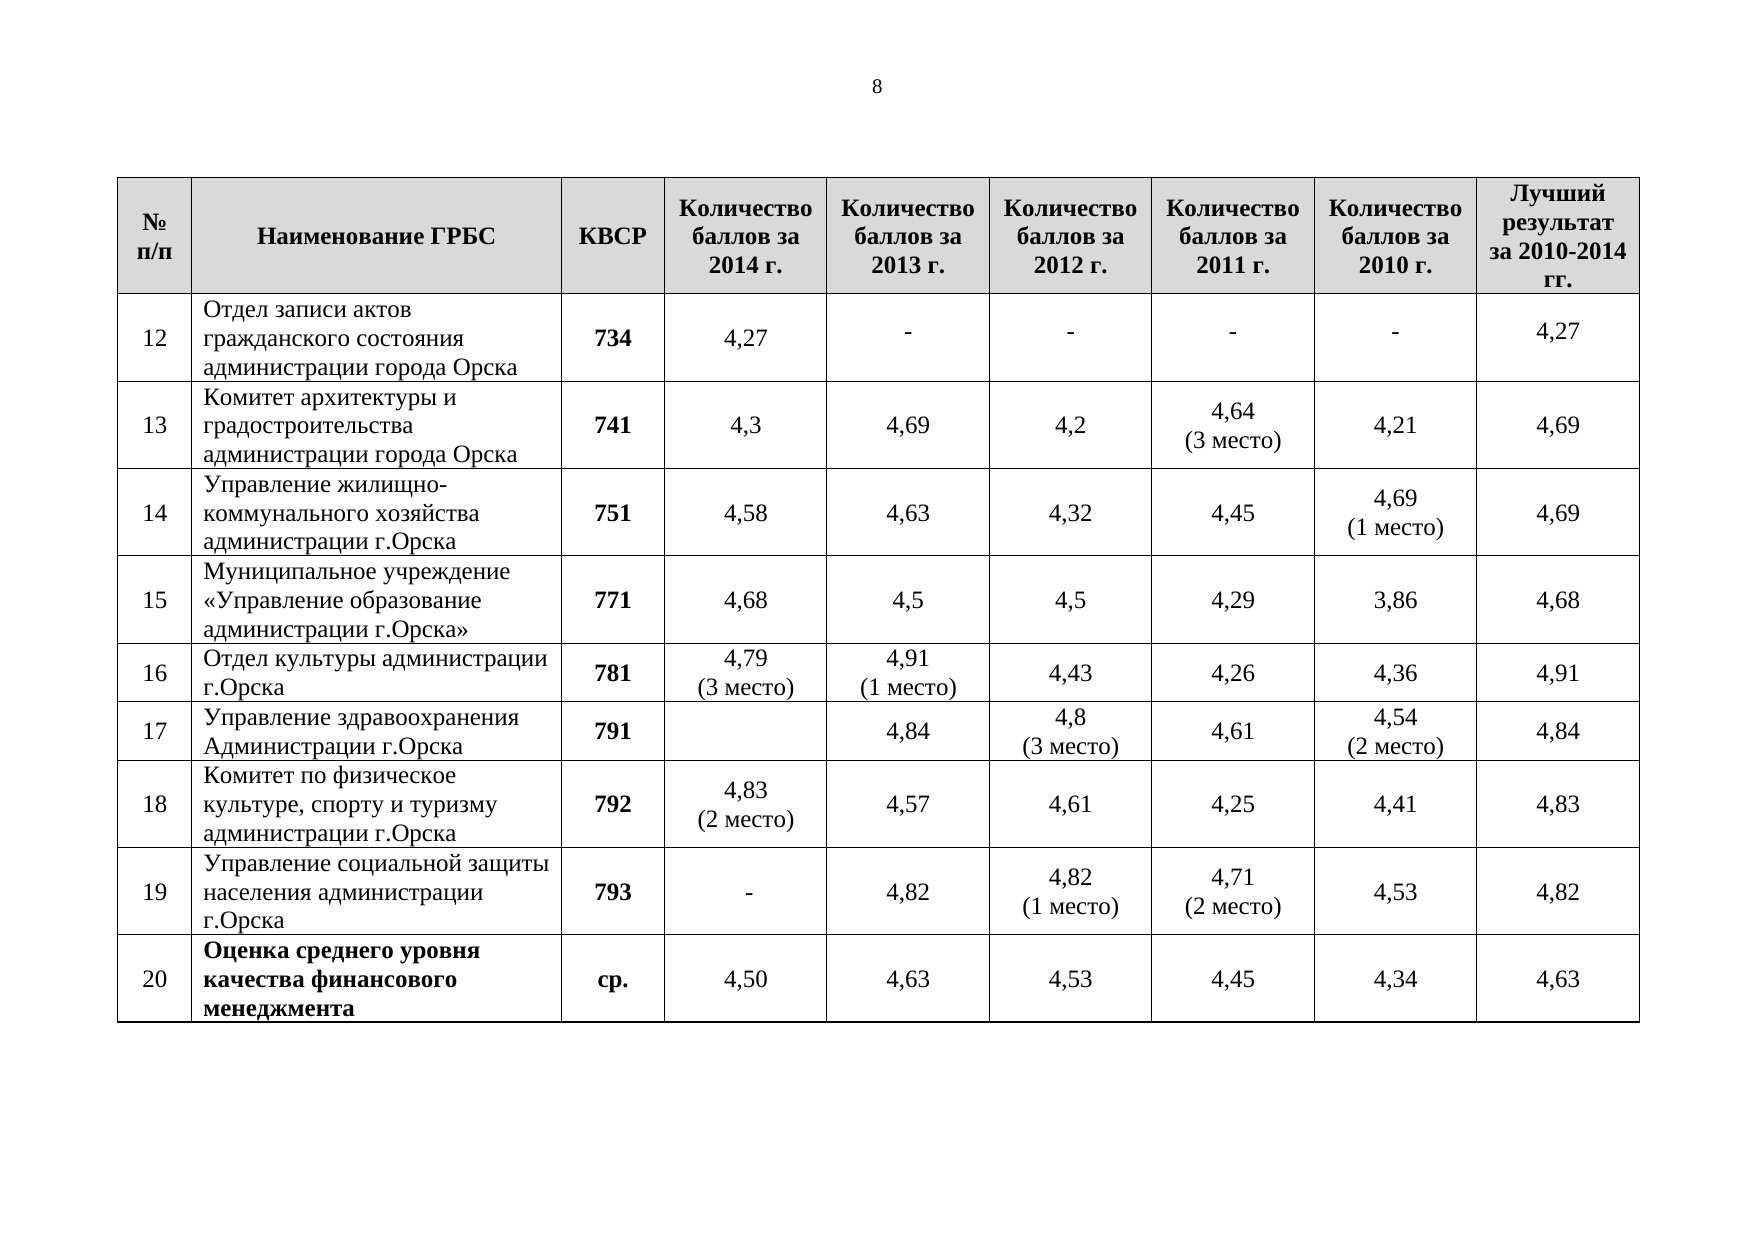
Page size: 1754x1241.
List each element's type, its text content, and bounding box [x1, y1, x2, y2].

table_cell 4,69 [1477, 382, 1639, 468]
table_cell 4,41 [1315, 761, 1476, 847]
table_cell 741 [562, 382, 664, 468]
table_cell 4,61 [1152, 702, 1314, 759]
table_cell Комитет по физическое культуре, спорту и туризму администрации г.Орска [192, 761, 561, 847]
table_cell 4,27 [665, 294, 826, 381]
table_cell Комитет архитектуры и градостроительства администрации города Орска [192, 382, 561, 468]
table_cell 4,64 (3 место) [1152, 382, 1314, 468]
table_cell 4,2 [990, 382, 1151, 468]
table_cell 751 [562, 469, 664, 555]
table_header Количество баллов за 2012 г. [990, 178, 1151, 293]
table_header Количество баллов за 2010 г. [1315, 178, 1476, 293]
table_cell 4,82 [1477, 848, 1639, 934]
table_header № п/п [118, 178, 191, 293]
table_cell [665, 702, 826, 759]
table_cell 14 [118, 469, 191, 555]
table_cell 4,63 [827, 935, 989, 1021]
table_cell 4,69 [1477, 469, 1639, 555]
table_cell 19 [118, 848, 191, 934]
table_cell 4,68 [1477, 556, 1639, 642]
table_cell 4,58 [665, 469, 826, 555]
table_cell Муниципальное учреждение «Управление образование администрации г.Орска» [192, 556, 561, 642]
table_cell 4,45 [1152, 935, 1314, 1021]
table_cell 4,3 [665, 382, 826, 468]
table_cell Отдел культуры администрации г.Орска [192, 644, 561, 701]
table_cell 4,5 [827, 556, 989, 642]
table_cell 4,26 [1152, 644, 1314, 701]
table_cell 4,45 [1152, 469, 1314, 555]
table_cell 4,21 [1315, 382, 1476, 468]
table_cell 4,69 (1 место) [1315, 469, 1476, 555]
table_cell 4,53 [990, 935, 1151, 1021]
table_cell 4,29 [1152, 556, 1314, 642]
table_cell Управление здравоохранения Администрации г.Орска [192, 702, 561, 759]
table_cell - [1152, 294, 1314, 381]
table_cell 4,69 [827, 382, 989, 468]
table_cell 4,83 [1477, 761, 1639, 847]
table_cell Отдел записи актов гражданского состояния администрации города Орска [192, 294, 561, 381]
table_cell - [827, 294, 989, 381]
table_cell 18 [118, 761, 191, 847]
table_cell 4,79 (3 место) [665, 644, 826, 701]
table_header Наименование ГРБС [192, 178, 561, 293]
table_cell Управление жилищно-коммунального хозяйства администрации г.Орска [192, 469, 561, 555]
table_header КВСР [562, 178, 664, 293]
table_cell 4,43 [990, 644, 1151, 701]
table_cell 4,53 [1315, 848, 1476, 934]
table_cell - [1315, 294, 1476, 381]
table_cell 4,8 (3 место) [990, 702, 1151, 759]
table_header Лучший результат за 2010-2014 гг. [1477, 178, 1639, 293]
table_cell 4,82 [827, 848, 989, 934]
table_cell 4,34 [1315, 935, 1476, 1021]
table_cell 4,36 [1315, 644, 1476, 701]
table_cell - [665, 848, 826, 934]
table_cell Оценка среднего уровня качества финансового менеджмента [192, 935, 561, 1021]
table_cell 734 [562, 294, 664, 381]
table_cell 4,5 [990, 556, 1151, 642]
table_header Количество баллов за 2011 г. [1152, 178, 1314, 293]
table_cell 20 [118, 935, 191, 1021]
table_cell 781 [562, 644, 664, 701]
table_cell 4,57 [827, 761, 989, 847]
table_cell 12 [118, 294, 191, 381]
table_cell 4,50 [665, 935, 826, 1021]
table_cell 4,91 (1 место) [827, 644, 989, 701]
table_cell 4,63 [1477, 935, 1639, 1021]
table_cell - [990, 294, 1151, 381]
table_cell 4,54 (2 место) [1315, 702, 1476, 759]
table_cell 4,61 [990, 761, 1151, 847]
table_cell 791 [562, 702, 664, 759]
table_cell 17 [118, 702, 191, 759]
table_cell 4,82 (1 место) [990, 848, 1151, 934]
table_cell 15 [118, 556, 191, 642]
table_header Количество баллов за 2014 г. [665, 178, 826, 293]
table_cell 4,32 [990, 469, 1151, 555]
table_cell Управление социальной защиты населения администрации г.Орска [192, 848, 561, 934]
table_cell 4,83 (2 место) [665, 761, 826, 847]
table_cell 4,91 [1477, 644, 1639, 701]
table_cell 3,86 [1315, 556, 1476, 642]
table_cell 4,68 [665, 556, 826, 642]
table_cell ср. [562, 935, 664, 1021]
table_cell 4,63 [827, 469, 989, 555]
table_cell 4,84 [1477, 702, 1639, 759]
table_cell 13 [118, 382, 191, 468]
table_header Количество баллов за 2013 г. [827, 178, 989, 293]
table_cell 771 [562, 556, 664, 642]
table_cell 4,71 (2 место) [1152, 848, 1314, 934]
table_cell 4,25 [1152, 761, 1314, 847]
table_cell 792 [562, 761, 664, 847]
table_cell 4,27 [1477, 294, 1639, 381]
table_cell 793 [562, 848, 664, 934]
table_cell 4,84 [827, 702, 989, 759]
table_cell 16 [118, 644, 191, 701]
